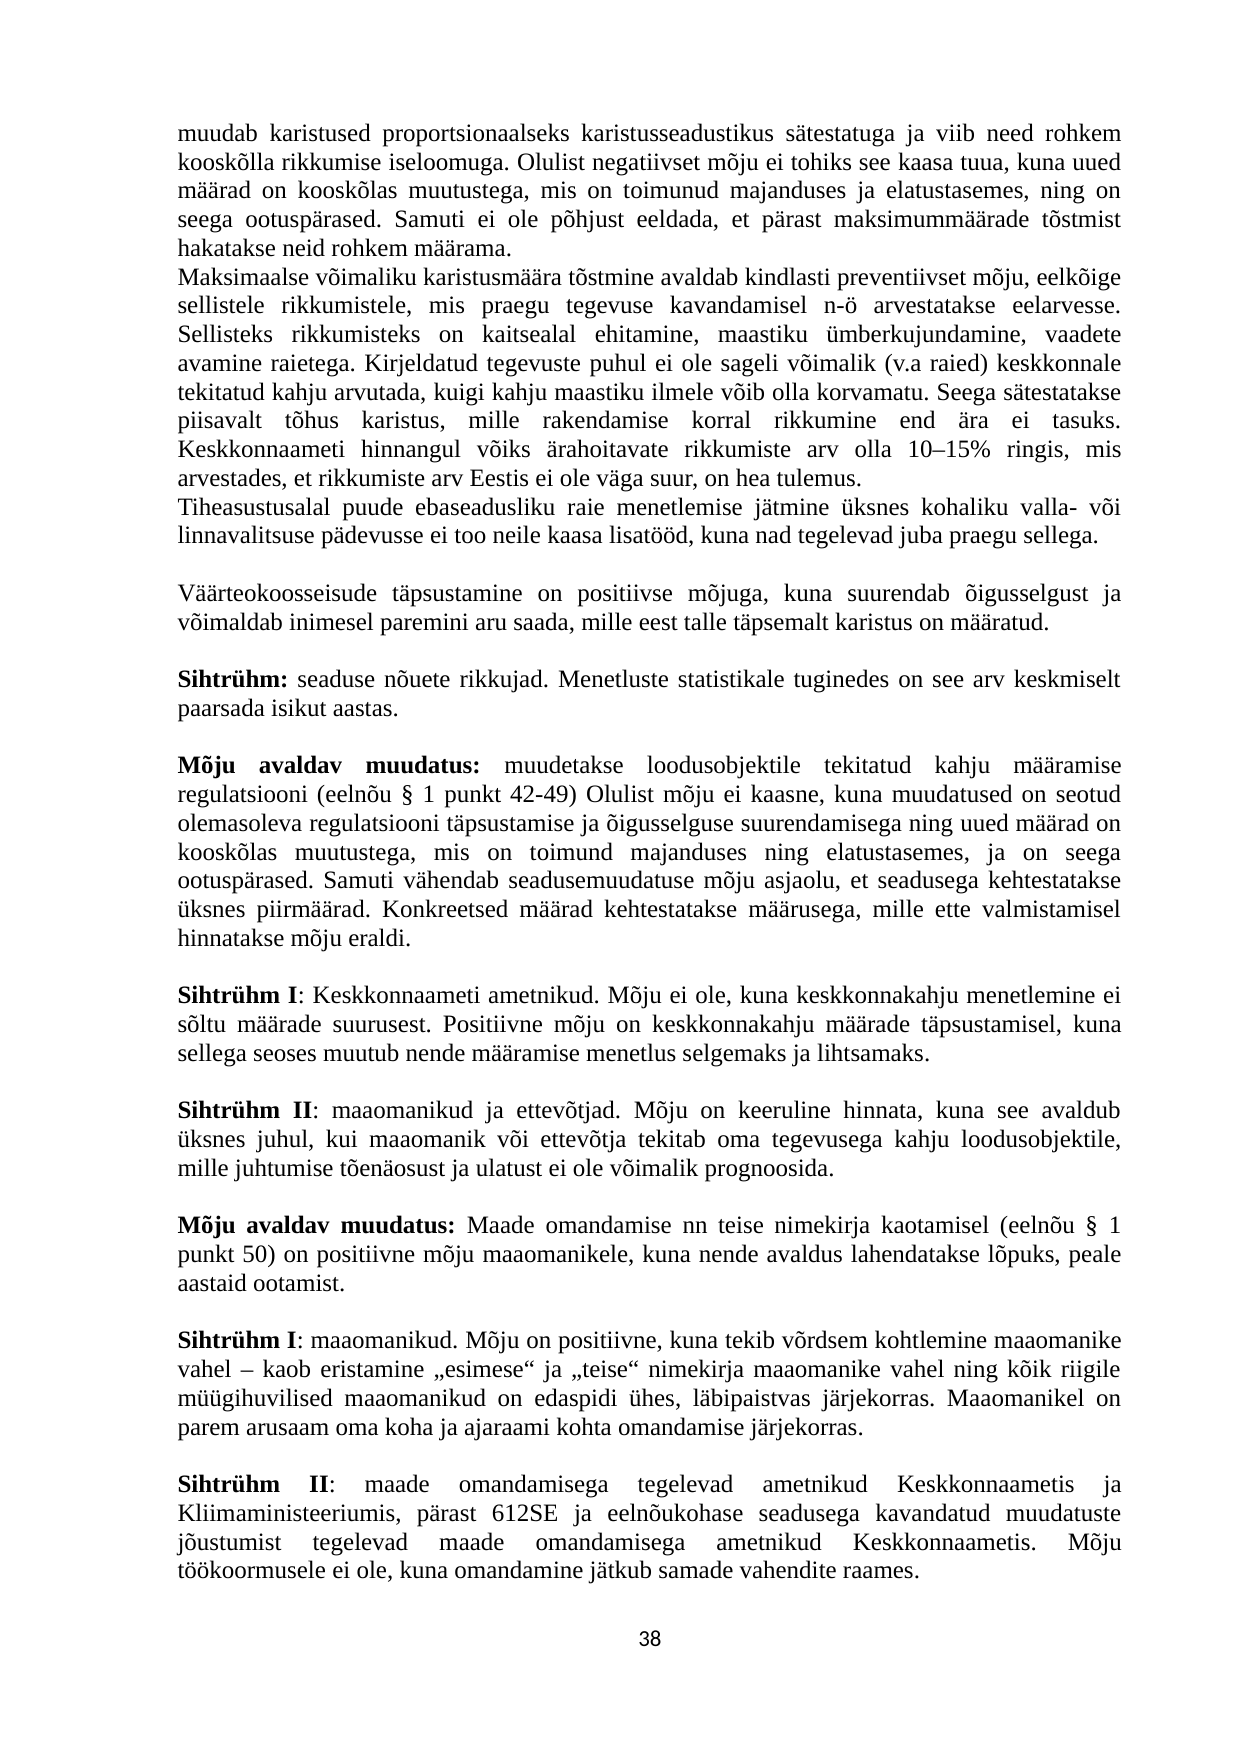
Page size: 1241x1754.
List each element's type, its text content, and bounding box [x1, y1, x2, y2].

text Sihtrühm II: maade omandamisega tegelevad ametnikud Keskkonnaametis ja Kliimaministeeriumis, pärast 612SE ja eelnõukohase seadusega kavandatud muudatuste jõustumist tegelevad maade omandamisega ametnikud Keskkonnaametis. Mõju töökoormusele ei ole, kuna omandamine jätkub samade vahendite raames. [177, 1469, 1122, 1584]
text Mõju avaldav muudatus: Maade omandamise nn teise nimekirja kaotamisel (eelnõu § 1 punkt 50) on positiivne mõju maaomanikele, kuna nende avaldus lahendatakse lõpuks, peale aastaid ootamist. [177, 1211, 1122, 1297]
text Tiheasustusalal puude ebaseadusliku raie menetlemise jätmine üksnes kohaliku valla- või linnavalitsuse pädevusse ei too neile kaasa lisatööd, kuna nad tegelevad juba praegu sellega. [177, 492, 1122, 549]
text Maksimaalse võimaliku karistusmäära tõstmine avaldab kindlasti preventiivset mõju, eelkõige sellistele rikkumistele, mis praegu tegevuse kavandamisel n-ö arvestatakse eelarvesse. Sellisteks rikkumisteks on kaitsealal ehitamine, maastiku ümberkujundamine, vaadete avamine raietega. Kirjeldatud tegevuste puhul ei ole sageli võimalik (v.a raied) keskkonnale tekitatud kahju arvutada, kuigi kahju maastiku ilmele võib olla korvamatu. Seega sätestatakse piisavalt tõhus karistus, mille rakendamise korral rikkumine end ära ei tasuks. Keskkonnaameti hinnangul võiks ärahoitavate rikkumiste arv olla 10–15% ringis, mis arvestades, et rikkumiste arv Eestis ei ole väga suur, on hea tulemus. [177, 262, 1122, 492]
text Sihtrühm I: Keskkonnaameti ametnikud. Mõju ei ole, kuna keskkonnakahju menetlemine ei sõltu määrade suurusest. Positiivne mõju on keskkonnakahju määrade täpsustamisel, kuna sellega seoses muutub nende määramise menetlus selgemaks ja lihtsamaks. [177, 981, 1122, 1067]
text Sihtrühm I: maaomanikud. Mõju on positiivne, kuna tekib võrdsem kohtlemine maaomanike vahel – kaob eristamine „esimese“ ja „teise“ nimekirja maaomanike vahel ning kõik riigile müügihuvilised maaomanikud on edaspidi ühes, läbipaistvas järjekorras. Maaomanikel on parem arusaam oma koha ja ajaraami kohta omandamise järjekorras. [177, 1326, 1122, 1441]
text Sihtrühm II: maaomanikud ja ettevõtjad. Mõju on keeruline hinnata, kuna see avaldub üksnes juhul, kui maaomanik või ettevõtja tekitab oma tegevusega kahju loodusobjektile, mille juhtumise tõenäosust ja ulatust ei ole võimalik prognoosida. [177, 1096, 1122, 1182]
text Sihtrühm: seaduse nõuete rikkujad. Menetluste statistikale tuginedes on see arv keskmiselt paarsada isikut aastas. [177, 664, 1122, 722]
text Väärteokoosseisude täpsustamine on positiivse mõjuga, kuna suurendab õigusselgust ja võimaldab inimesel paremini aru saada, mille eest talle täpsemalt karistus on määratud. [177, 578, 1122, 636]
text Mõju avaldav muudatus: muudetakse loodusobjektile tekitatud kahju määramise regulatsiooni (eelnõu § 1 punkt 42-49) Olulist mõju ei kaasne, kuna muudatused on seotud olemasoleva regulatsiooni täpsustamise ja õigusselguse suurendamisega ning uued määrad on kooskõlas muutustega, mis on toimund majanduses ning elatustasemes, ja on seega ootuspärased. Samuti vähendab seadusemuudatuse mõju asjaolu, et seadusega kehtestatakse üksnes piirmäärad. Konkreetsed määrad kehtestatakse määrusega, mille ette valmistamisel hinnatakse mõju eraldi. [177, 751, 1122, 952]
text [177, 118, 1122, 262]
